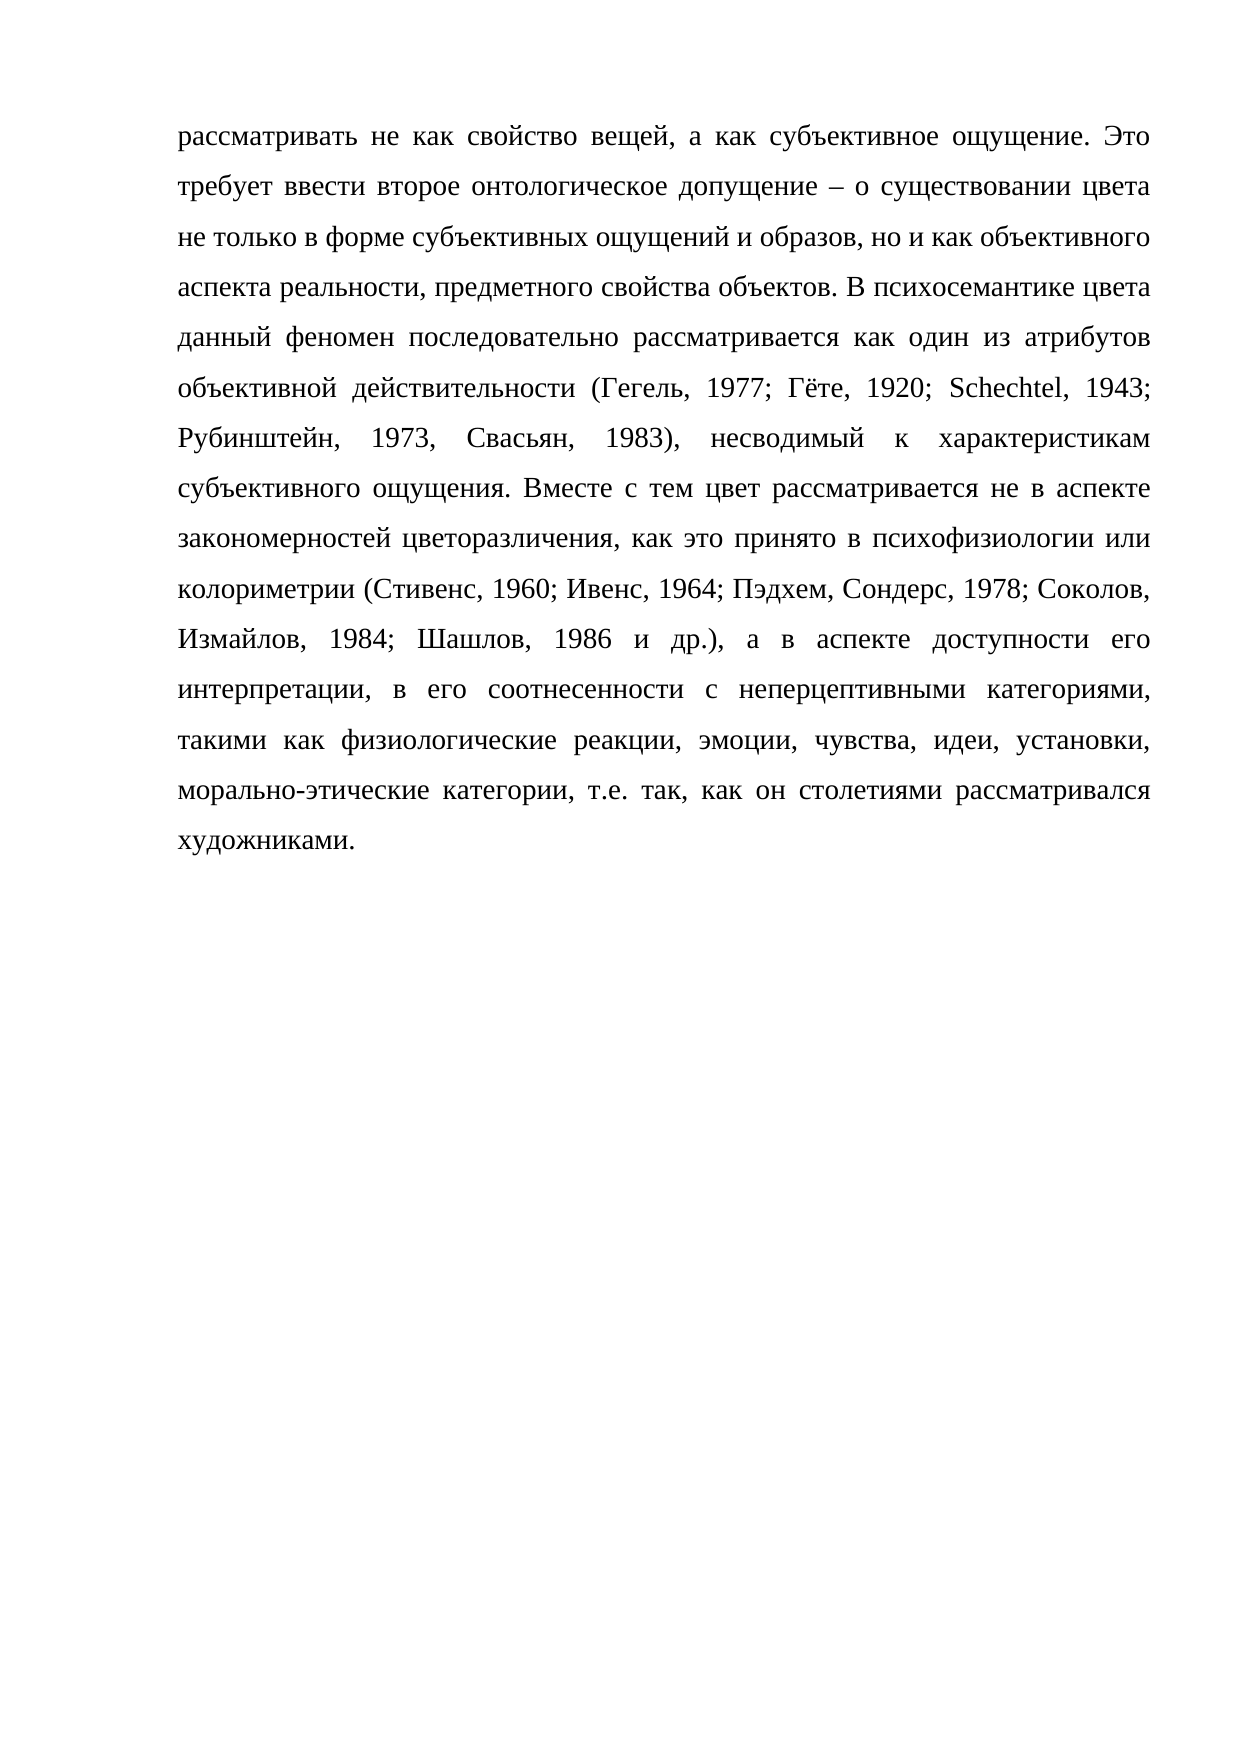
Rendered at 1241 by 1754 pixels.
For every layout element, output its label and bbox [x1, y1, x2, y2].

text [177, 118, 1152, 856]
